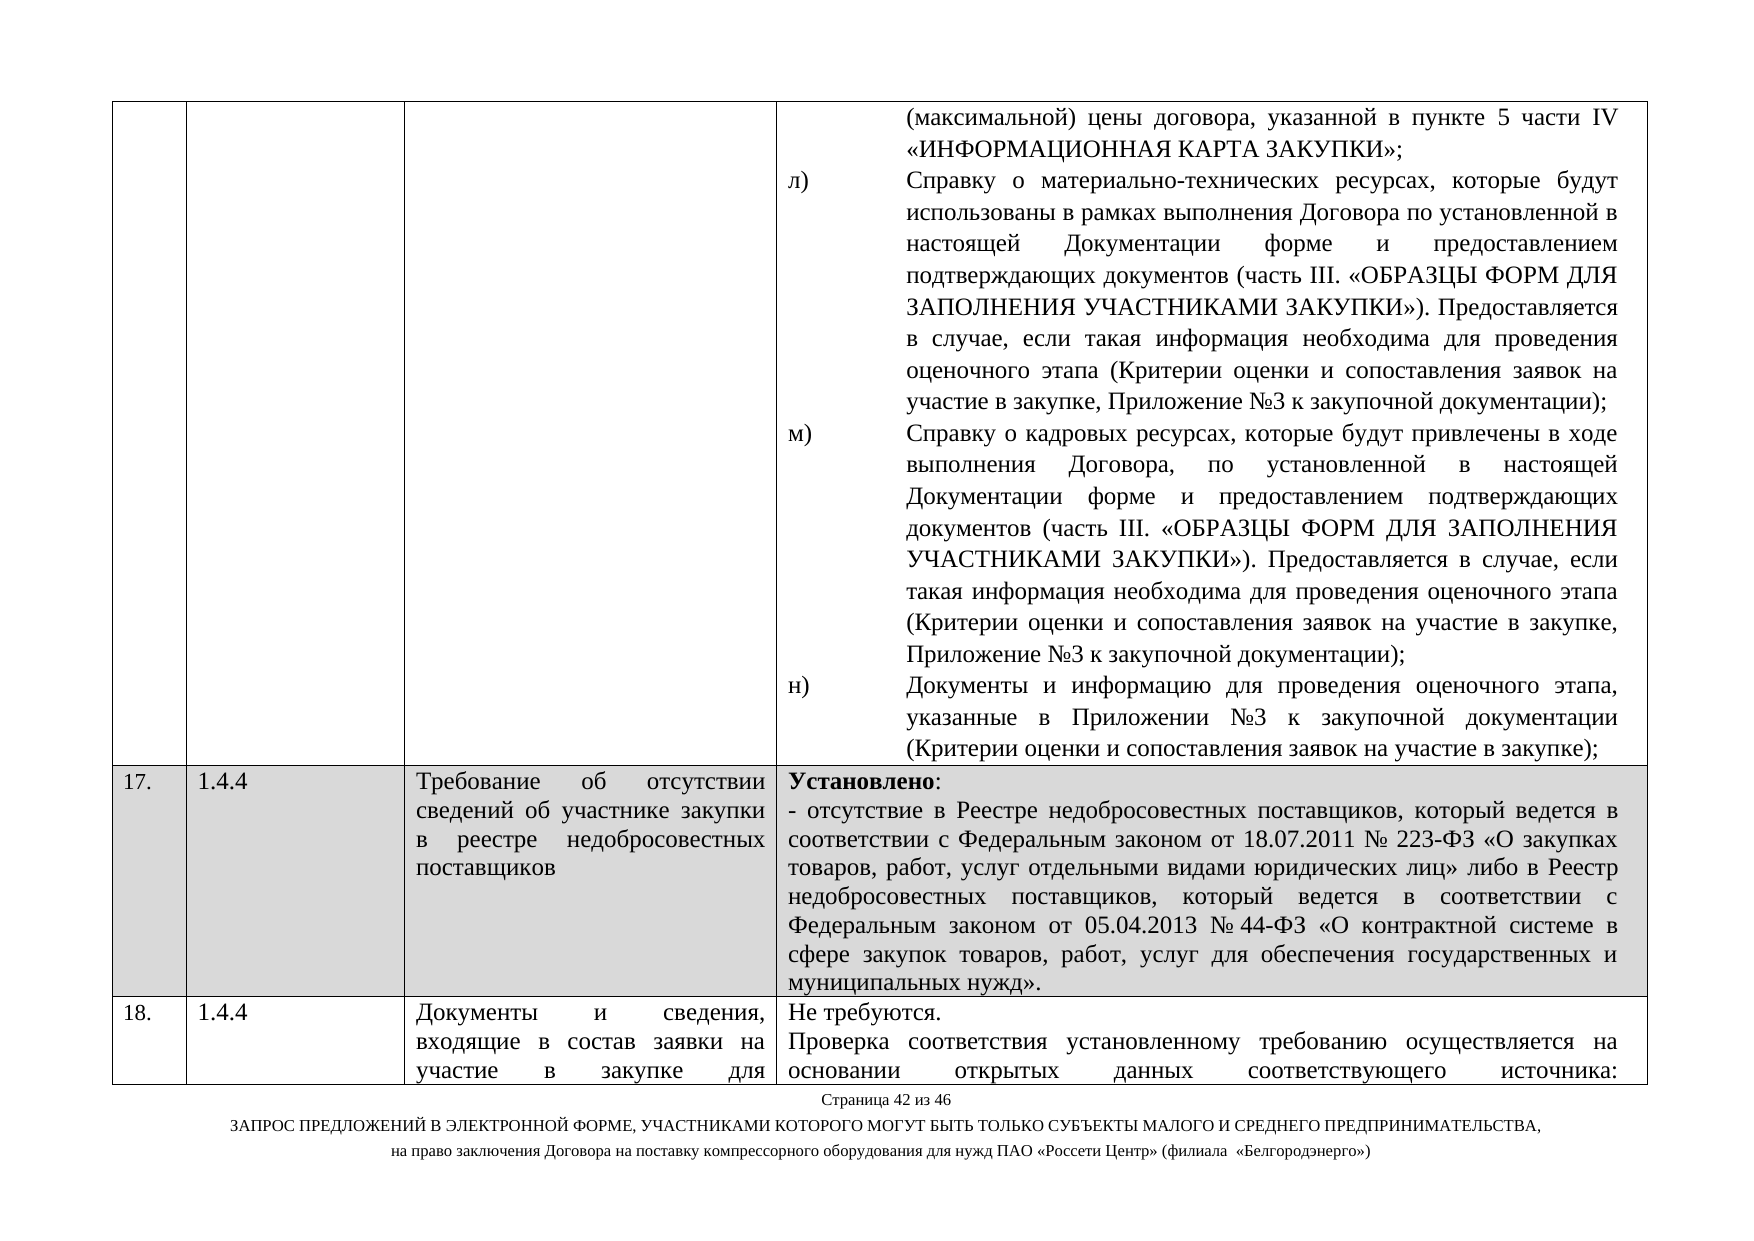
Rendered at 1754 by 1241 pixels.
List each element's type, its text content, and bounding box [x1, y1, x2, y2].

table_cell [405, 102, 776, 765]
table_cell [777, 997, 1647, 1083]
table_cell [113, 102, 186, 765]
table_cell [113, 997, 186, 1083]
table_cell Установлено: - отсутствие в Реестре недобросовестных поставщиков, который ведется в соответствии с Федеральным законом от 18.07.2011 № 223-ФЗ «О закупках товаров, работ, услуг отдельными видами юридических лиц» либо в Реестр недобросовестных поставщиков, который ведется в соответствии с Федеральным законом от 05.04.2013 № 44-ФЗ «О контрактной системе в сфере закупок товаров, работ, услуг для обеспечения государственных и муниципальных нужд». [777, 766, 1647, 996]
table_cell 1.4.4 [187, 766, 404, 996]
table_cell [187, 102, 404, 765]
table_cell [113, 766, 186, 996]
table_cell 1.4.4 [187, 997, 404, 1083]
table_cell Требование об отсутствии сведений об участнике закупки в реестре недобросовестных поставщиков [405, 766, 776, 996]
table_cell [405, 997, 776, 1083]
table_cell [777, 102, 1647, 765]
